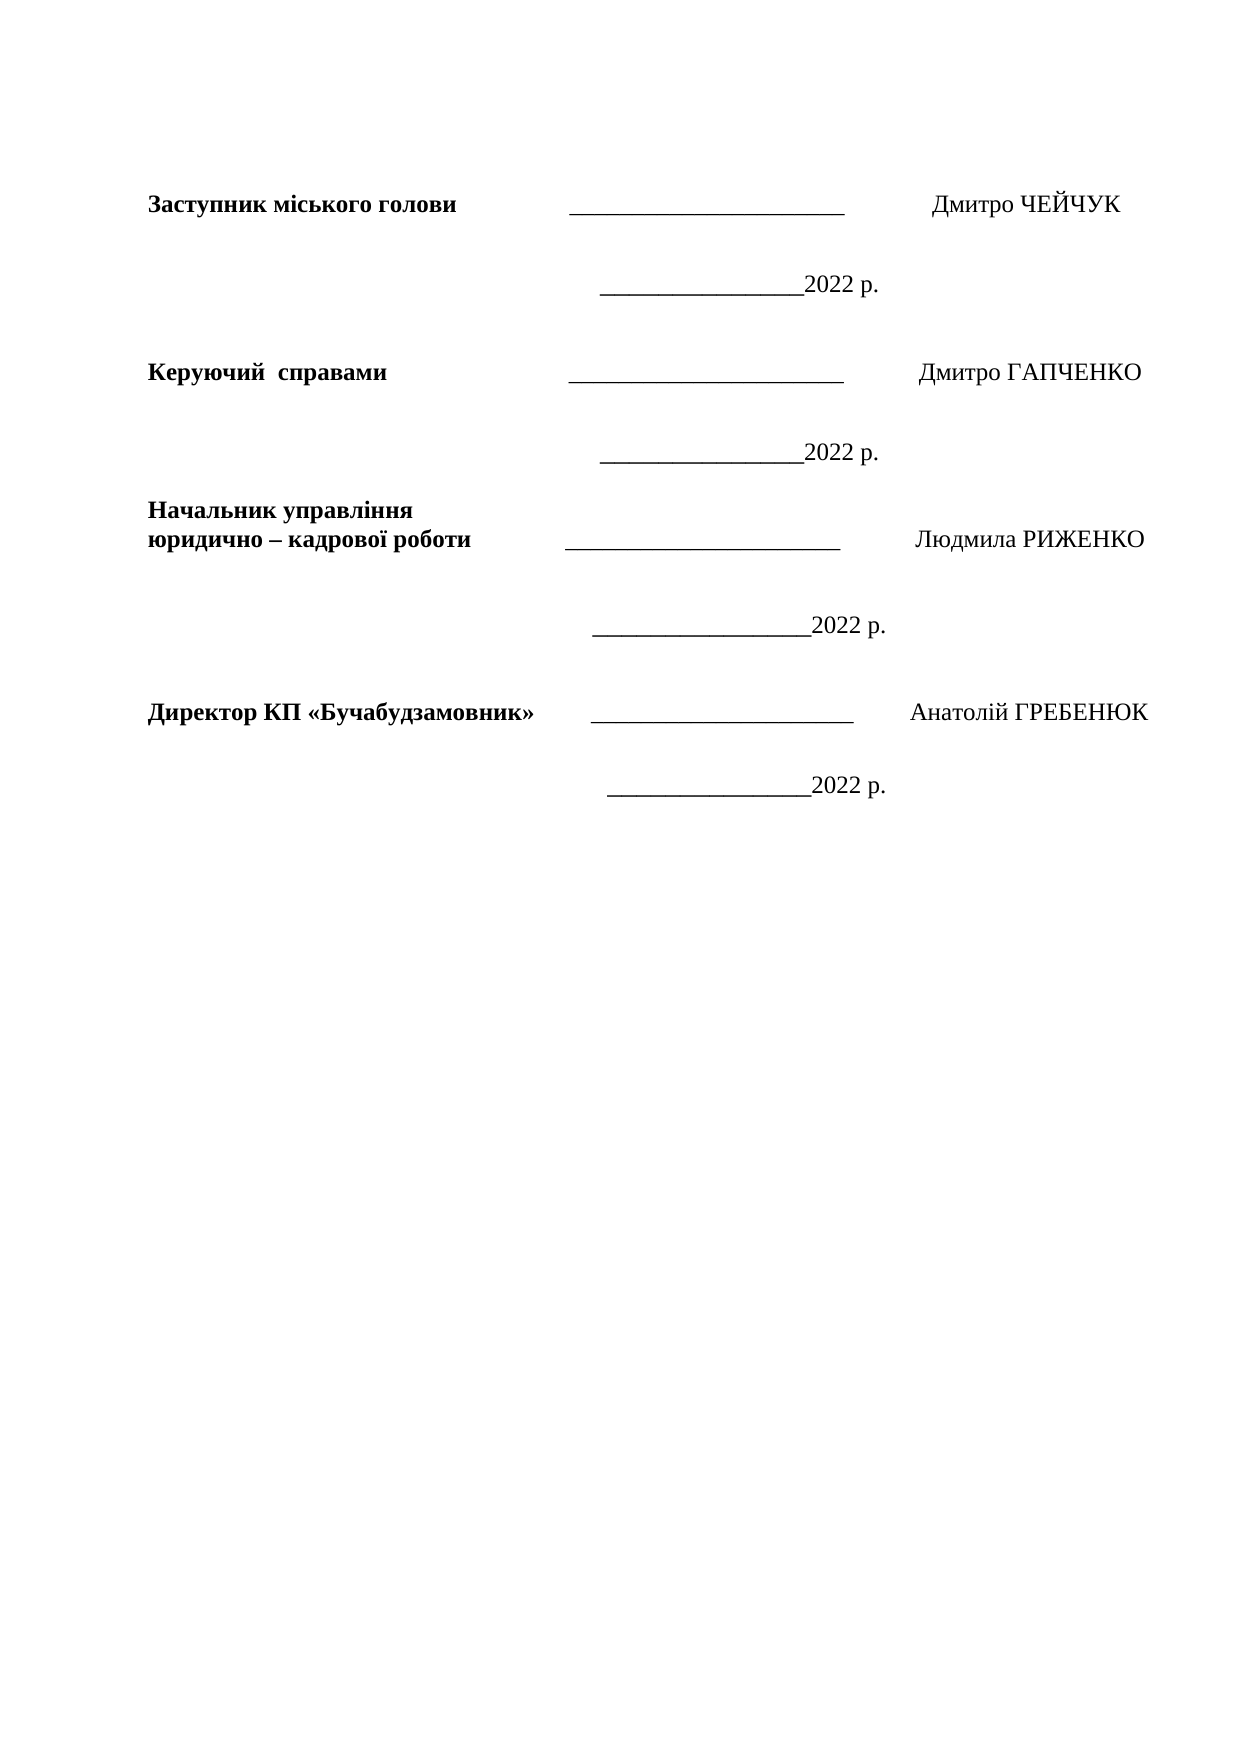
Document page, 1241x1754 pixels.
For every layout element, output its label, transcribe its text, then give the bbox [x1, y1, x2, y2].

text ______________2022 р. [148, 433, 1152, 467]
text _______________2022 р. [148, 606, 1152, 639]
text Заступник міського голови ______________________ Дмитро ЧЕЙЧУК [148, 189, 1152, 218]
text Начальник управління [148, 496, 1152, 524]
text Директор КП «Бучабудзамовник» _____________________ Анатолій ГРЕБЕНЮК [148, 697, 1152, 726]
text ______________2022 р. [148, 766, 1152, 800]
text ______________2022 р. [148, 266, 1152, 299]
text юридично – кадрової роботи ______________________ Людмила РИЖЕНКО [148, 524, 1152, 553]
text Керуючий справами ______________________ Дмитро ГАПЧЕНКО [148, 357, 1152, 385]
